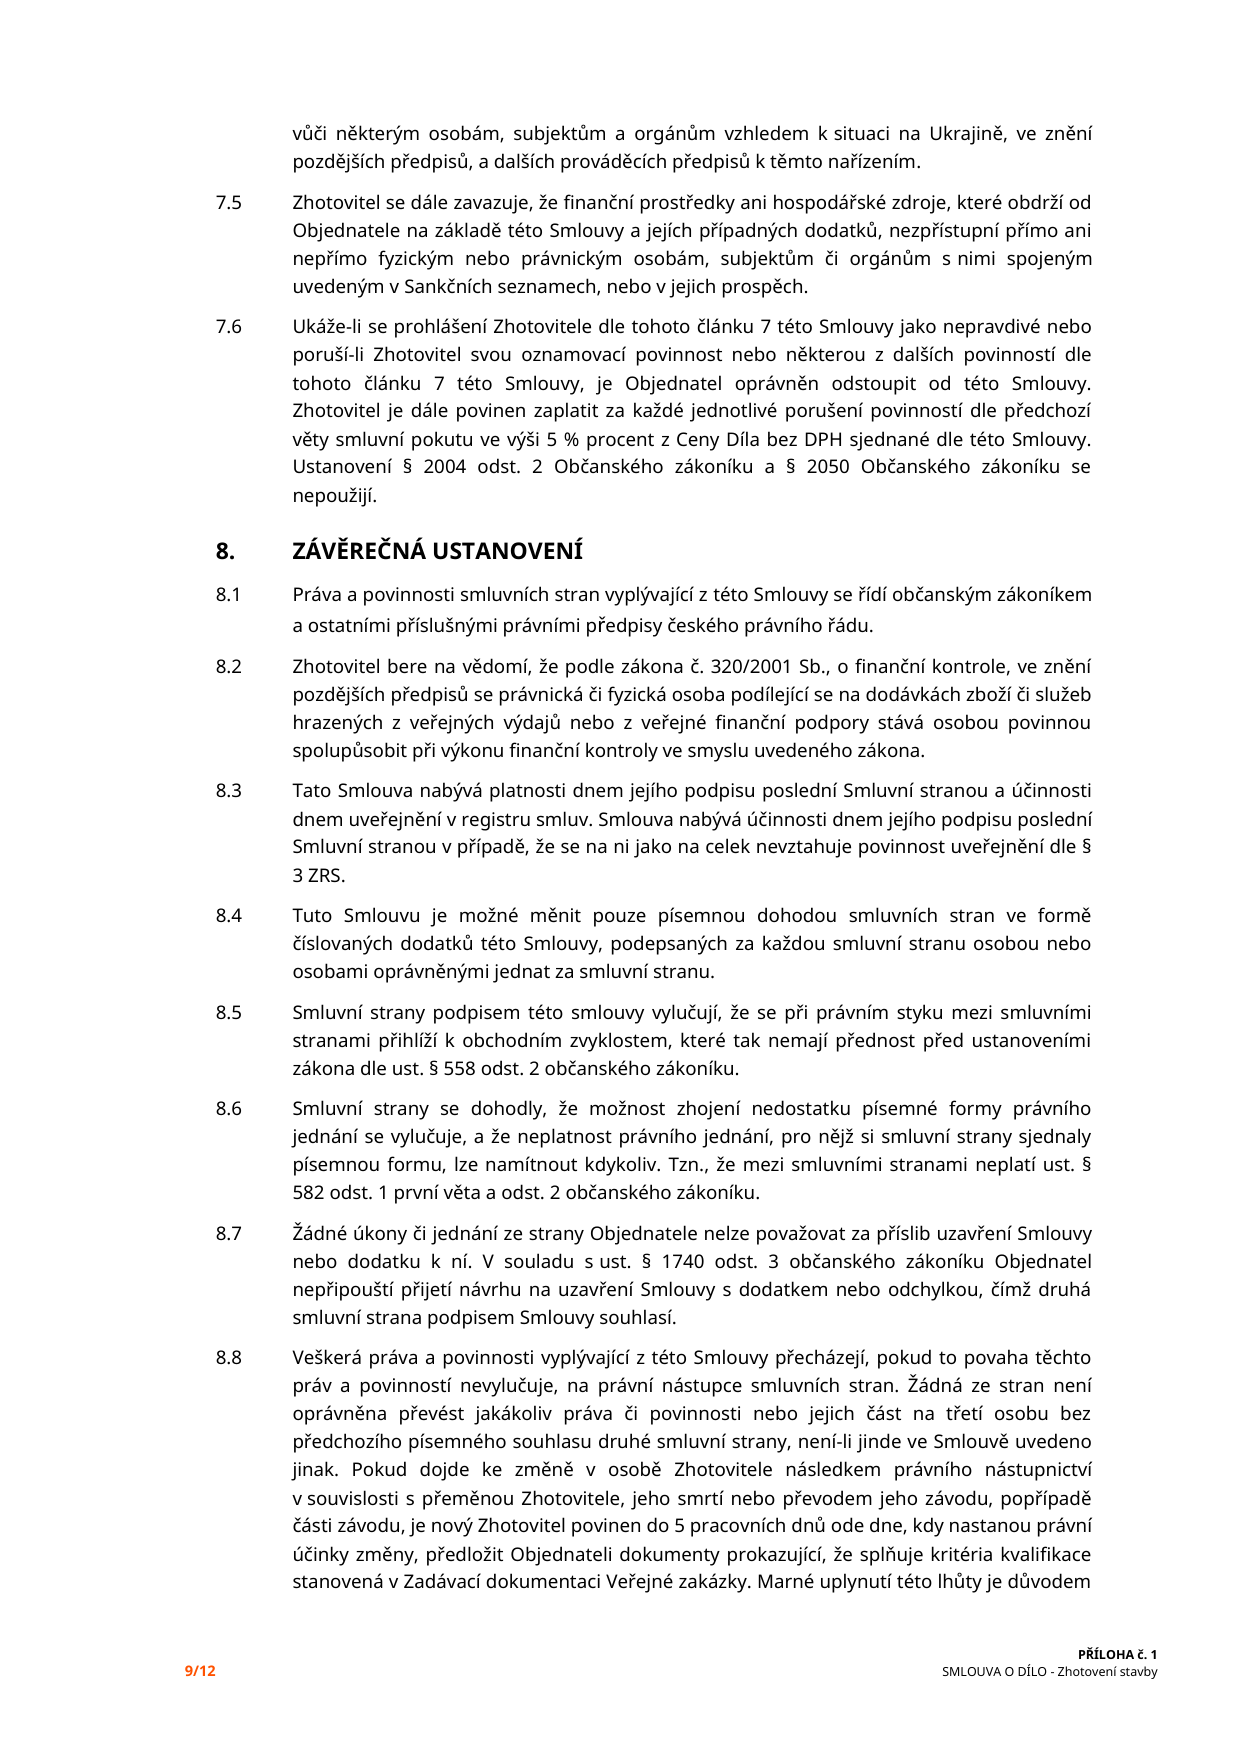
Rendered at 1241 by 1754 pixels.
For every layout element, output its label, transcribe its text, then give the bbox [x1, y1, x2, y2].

text Smluvní strany se dohodly, že možnost zhojení nedostatku písemné formy právního jednání se vylučuje, a že neplatnost právního jednání, pro nějž si smluvní strany sjednaly písemnou formu, lze namítnout kdykoliv. Tzn., že mezi smluvními stranami neplatí ust. § 582 odst. 1 první věta a odst. 2 občanského zákoníku. [216, 1096, 1093, 1205]
text Smluvní strany podpisem této smlouvy vylučují, že se při právním styku mezi smluvními stranami přihlíží k obchodním zvyklostem, které tak nemají přednost před ustanoveními zákona dle ust. § 558 odst. 2 občanského zákoníku. [216, 999, 1093, 1081]
text Žádné úkony či jednání ze strany Objednatele nelze považovat za příslib uzavření Smlouvy nebo dodatku k ní. V souladu s ust. § 1740 odst. 3 občanského zákoníku Objednatel nepřipouští přijetí návrhu na uzavření Smlouvy s dodatkem nebo odchylkou, čímž druhá smluvní strana podpisem Smlouvy souhlasí. [216, 1220, 1093, 1330]
text ZÁVĚREČNÁ USTANOVENÍ [216, 535, 1093, 566]
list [216, 121, 1093, 174]
text Zhotovitel bere na vědomí, že podle zákona č. 320/2001 Sb., o finanční kontrole, ve znění pozdějších předpisů se právnická či fyzická osoba podílející se na dodávkách zboží či služeb hrazených z veřejných výdajů nebo z veřejné finanční podpory stává osobou povinnou spolupůsobit při výkonu finanční kontroly ve smyslu uvedeného zákona. [216, 653, 1093, 763]
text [216, 1345, 1093, 1594]
text Tato Smlouva nabývá platnosti dnem jejího podpisu poslední Smluvní stranou a účinnosti dnem uveřejnění v registru smluv. Smlouva nabývá účinnosti dnem jejího podpisu poslední Smluvní stranou v případě, že se na ni jako na celek nevztahuje povinnost uveřejnění dle § 3 ZRS. [216, 778, 1093, 887]
text Práva a povinnosti smluvních stran vyplývající z této Smlouvy se řídí občanským zákoníkem a ostatními příslušnými právními předpisy českého právního řádu. [216, 582, 1093, 638]
list Zhotovitel se dále zavazuje, že finanční prostředky ani hospodářské zdroje, které obdrží od Objednatele na základě této Smlouvy a jejích případných dodatků, nezpřístupní přímo ani nepřímo fyzickým nebo právnickým osobám, subjektům či orgánům s nimi spojeným uvedeným v Sankčních seznamech, nebo v jejich prospěch. [216, 189, 1093, 299]
text Tuto Smlouvu je možné měnit pouze písemnou dohodou smluvních stran ve formě číslovaných dodatků této Smlouvy, podepsaných za každou smluvní stranu osobou nebo osobami oprávněnými jednat za smluvní stranu. [216, 902, 1093, 984]
text Ukáže-li se prohlášení Zhotovitele dle tohoto článku 7 této Smlouvy jako nepravdivé nebo poruší-li Zhotovitel svou oznamovací povinnost nebo některou z dalších povinností dle tohoto článku 7 této Smlouvy, je Objednatel oprávněn odstoupit od této Smlouvy. Zhotovitel je dále povinen zaplatit za každé jednotlivé porušení povinností dle předchozí věty smluvní pokutu ve výši 5 % procent z Ceny Díla bez DPH sjednané dle této Smlouvy. Ustanovení § 2004 odst. 2 Občanského zákoníku a § 2050 Občanského zákoníku se nepoužijí. [216, 314, 1093, 507]
